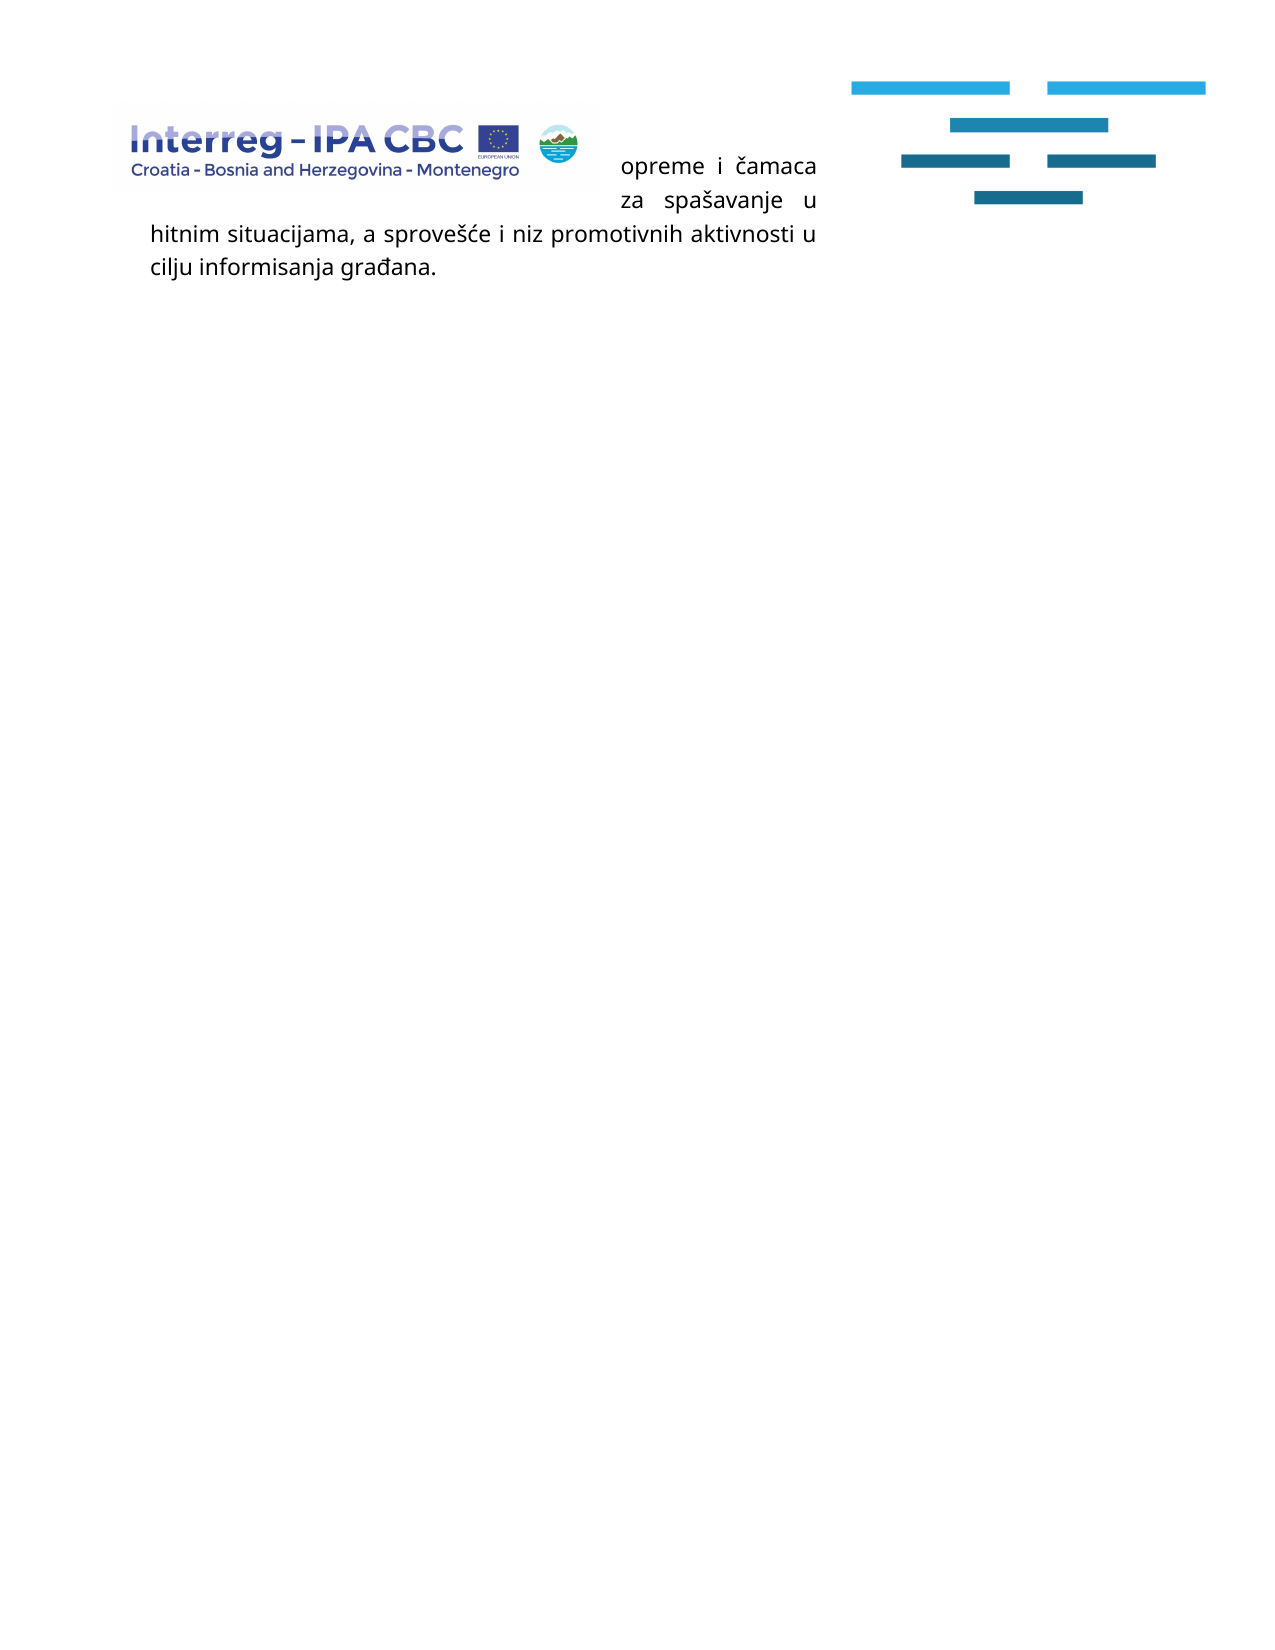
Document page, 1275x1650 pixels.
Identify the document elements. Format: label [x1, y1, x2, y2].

text [150, 150, 1125, 282]
picture [111, 102, 602, 193]
picture [836, 45, 1236, 230]
